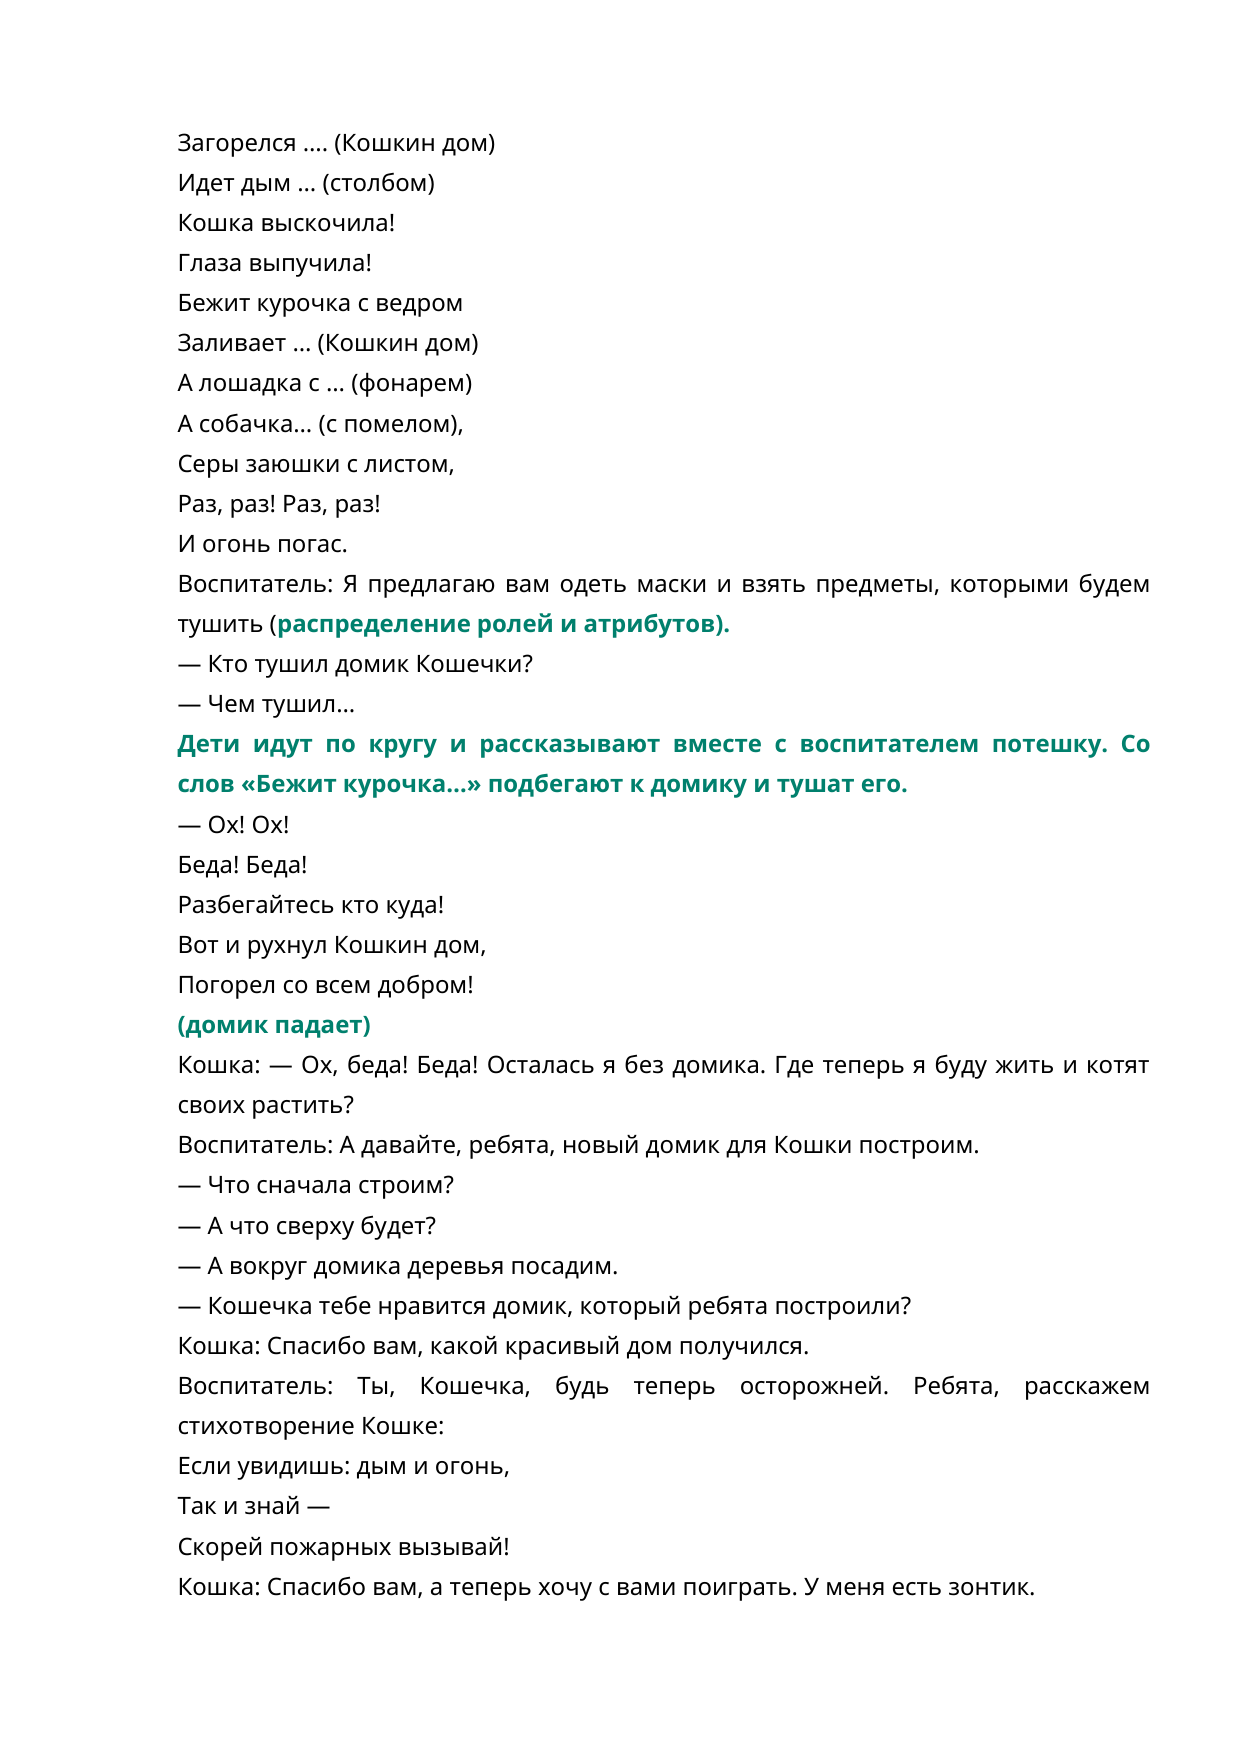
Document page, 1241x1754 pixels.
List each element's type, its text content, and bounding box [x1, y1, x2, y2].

text Серы заюшки с листом, [177, 439, 1152, 479]
text Воспитатель: Ты, Кошечка, будь теперь осторожней. Ребята, расскажем стихотворение Кошке: [177, 1361, 1152, 1442]
text И огонь погас. [177, 519, 1152, 559]
text Беда! Беда! [177, 840, 1152, 880]
text Кошка: Спасибо вам, а теперь хочу с вами поиграть. У меня есть зонтик. [177, 1562, 1152, 1602]
text — Чем тушил… [177, 679, 1152, 720]
text — Кто тушил домик Кошечки? [177, 639, 1152, 679]
text Кошка выскочила! [177, 198, 1152, 238]
text Раз, раз! Раз, раз! [177, 479, 1152, 519]
text (домик падает) [177, 1000, 1152, 1041]
text — Кошечка тебе нравится домик, который ребята построили? [177, 1281, 1152, 1321]
text А собачка… (с помелом), [177, 399, 1152, 439]
text Дети идут по кругу и рассказывают вместе с воспитателем потешку. Со слов «Бежит курочка…» подбегают к домику и тушат его. [177, 720, 1152, 800]
text Заливает … (Кошкин дом) [177, 319, 1152, 359]
text Разбегайтесь кто куда! [177, 880, 1152, 920]
text Кошка: — Ох, беда! Беда! Осталась я без домика. Где теперь я буду жить и котят своих растить? [177, 1041, 1152, 1121]
text Идет дым … (столбом) [177, 158, 1152, 198]
text Скорей пожарных вызывай! [177, 1522, 1152, 1562]
text Воспитатель: А давайте, ребята, новый домик для Кошки построим. [177, 1121, 1152, 1161]
text Воспитатель: Я предлагаю вам одеть маски и взять предметы, которыми будем тушить (распределение ролей и атрибутов). [177, 559, 1152, 639]
text Если увидишь: дым и огонь, [177, 1442, 1152, 1482]
text Глаза выпучила! [177, 238, 1152, 278]
text А лошадка с … (фонарем) [177, 359, 1152, 399]
text Кошка: Спасибо вам, какой красивый дом получился. [177, 1321, 1152, 1361]
text — Ох! Ох! [177, 800, 1152, 840]
text Так и знай — [177, 1482, 1152, 1522]
text Вот и рухнул Кошкин дом, [177, 920, 1152, 960]
text Бежит курочка с ведром [177, 278, 1152, 319]
text — Что сначала строим? [177, 1161, 1152, 1201]
text — А вокруг домика деревья посадим. [177, 1241, 1152, 1281]
text Погорел со всем добром! [177, 960, 1152, 1000]
text Загорелся …. (Кошкин дом) [177, 118, 1152, 158]
text — А что сверху будет? [177, 1201, 1152, 1241]
